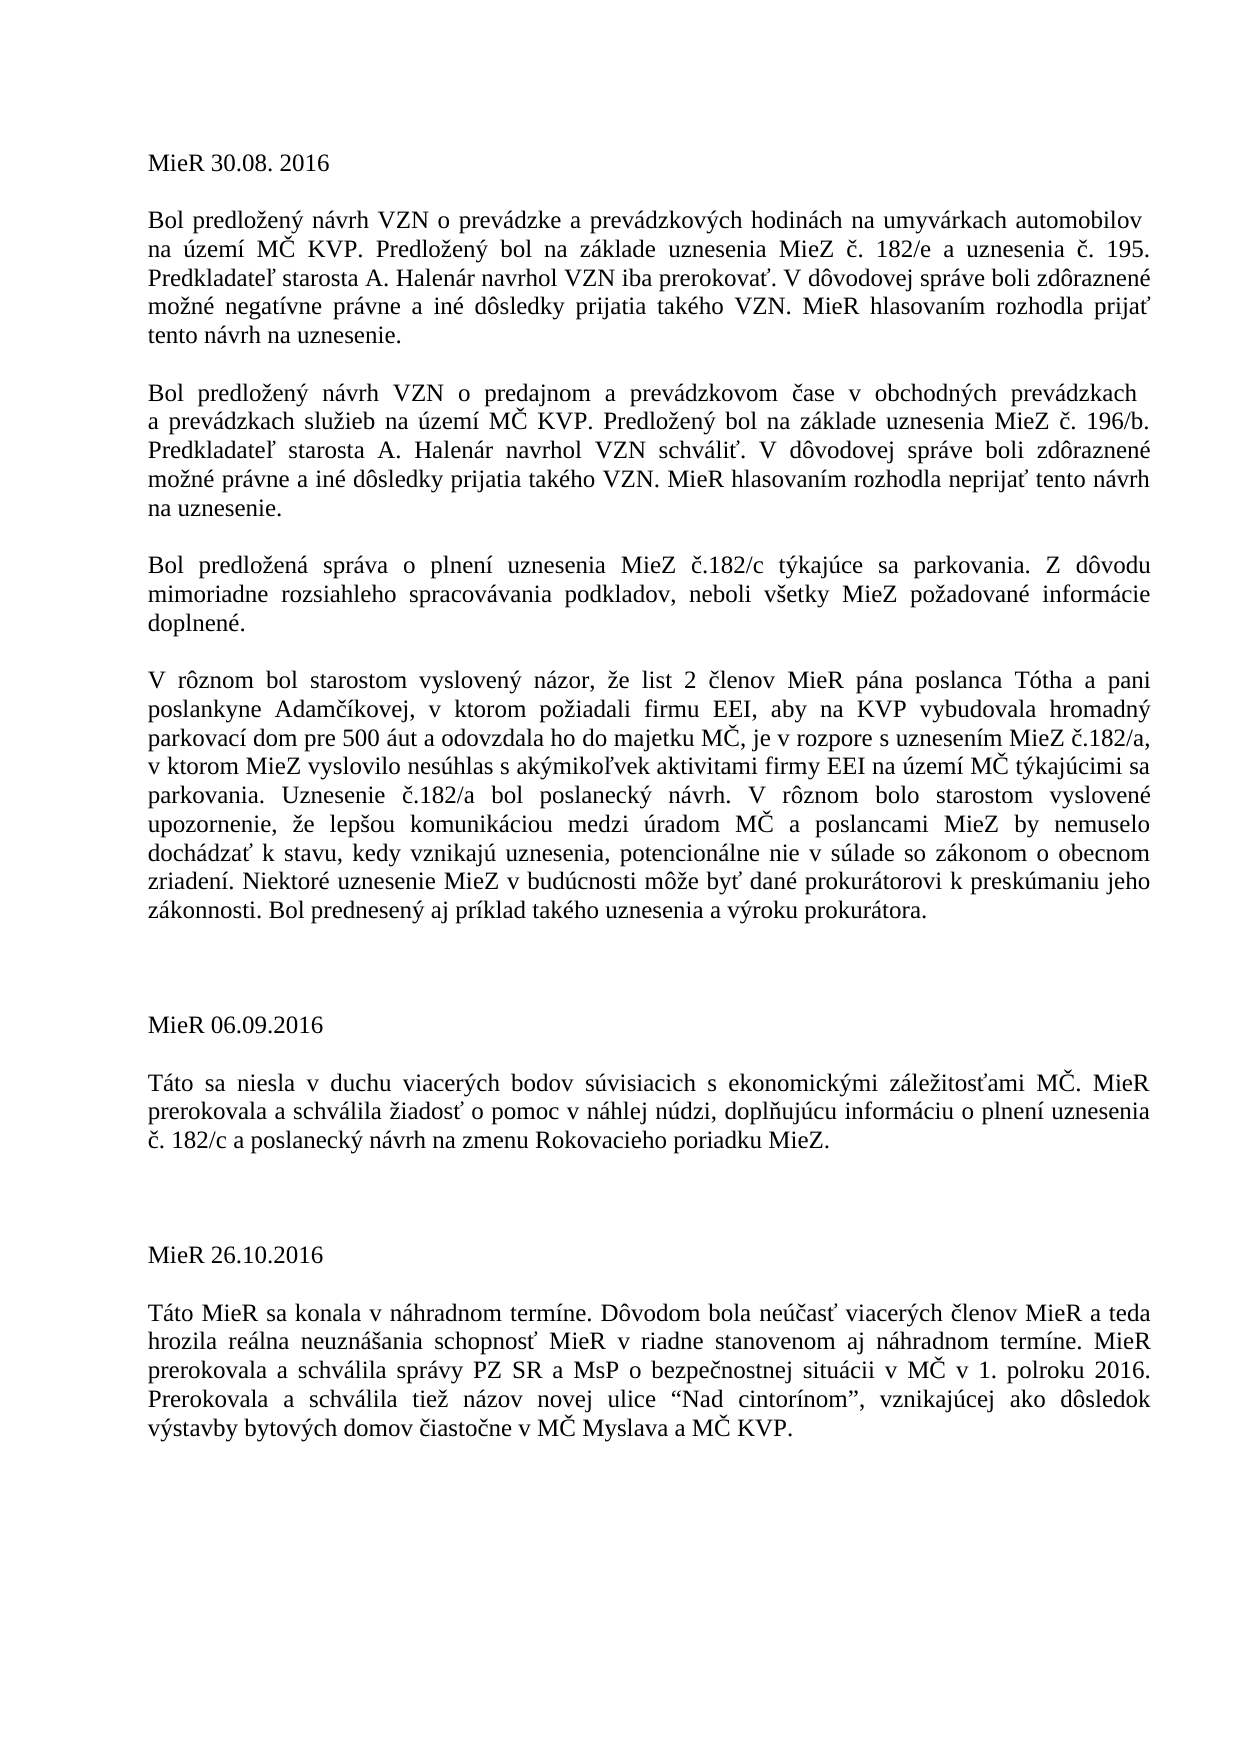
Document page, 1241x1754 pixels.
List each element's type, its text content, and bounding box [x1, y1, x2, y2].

text Bol predložený návrh VZN o prevádzke a prevádzkových hodinách na umyvárkach automobilov [148, 205, 1152, 234]
text Táto MieR sa konala v náhradnom termíne. Dôvodom bola neúčasť viacerých členov MieR a teda hrozila reálna neuznášania schopnosť MieR v riadne stanovenom aj náhradnom termíne. MieR prerokovala a schválila správy PZ SR a MsP o bezpečnostnej situácii v MČ v 1. polroku 2016. Prerokovala a schválila tiež názov novej ulice “Nad cintorínom”, vznikajúcej ako dôsledok výstavby bytových domov čiastočne v MČ Myslava a MČ KVP. [148, 1298, 1152, 1441]
text a prevádzkach služieb na území MČ KVP. Predložený bol na základe uznesenia MieZ č. 196/b. Predkladateľ starosta A. Halenár navrhol VZN schváliť. V dôvodovej správe boli zdôraznené možné právne a iné dôsledky prijatia takého VZN. MieR hlasovaním rozhodla neprijať tento návrh na uznesenie. [148, 406, 1152, 521]
text V rôznom bol starostom vyslovený názor, že list 2 členov MieR pána poslanca Tótha a pani poslankyne Adamčíkovej, v ktorom požiadali firmu EEI, aby na KVP vybudovala hromadný parkovací dom pre 500 áut a odovzdala ho do majetku MČ, je v rozpore s uznesením MieZ č.182/a, v ktorom MieZ vyslovilo nesúhlas s akýmikoľvek aktivitami firmy EEI na území MČ týkajúcimi sa parkovania. Uznesenie č.182/a bol poslanecký návrh. V rôznom bolo starostom vyslovené upozornenie, že lepšou komunikáciou medzi úradom MČ a poslancami MieZ by nemuselo dochádzať k stavu, kedy vznikajú uznesenia, potencionálne nie v súlade so zákonom o obecnom zriadení. Niektoré uznesenie MieZ v budúcnosti môže byť dané prokurátorovi k preskúmaniu jeho zákonnosti. Bol prednesený aj príklad takého uznesenia a výroku prokurátora. [148, 665, 1152, 924]
text Táto sa niesla v duchu viacerých bodov súvisiacich s ekonomickými záležitosťami MČ. MieR prerokovala a schválila žiadosť o pomoc v náhlej núdzi, doplňujúcu informáciu o plnení uznesenia č. 182/c a poslanecký návrh na zmenu Rokovacieho poriadku MieZ. [148, 1068, 1152, 1154]
text MieR 06.09.2016 [148, 1010, 1152, 1039]
text MieR 30.08. 2016 [148, 148, 1152, 176]
text Bol predložený návrh VZN o predajnom a prevádzkovom čase v obchodných prevádzkach [148, 378, 1152, 406]
text Bol predložená správa o plnení uznesenia MieZ č.182/c týkajúce sa parkovania. Z dôvodu mimoriadne rozsiahleho spracovávania podkladov, neboli všetky MieZ požadované informácie doplnené. [148, 550, 1152, 636]
text na území MČ KVP. Predložený bol na základe uznesenia MieZ č. 182/e a uznesenia č. 195. Predkladateľ starosta A. Halenár navrhol VZN iba prerokovať. V dôvodovej správe boli zdôraznené možné negatívne právne a iné dôsledky prijatia takého VZN. MieR hlasovaním rozhodla prijať tento návrh na uznesenie. [148, 234, 1152, 349]
text MieR 26.10.2016 [148, 1240, 1152, 1269]
